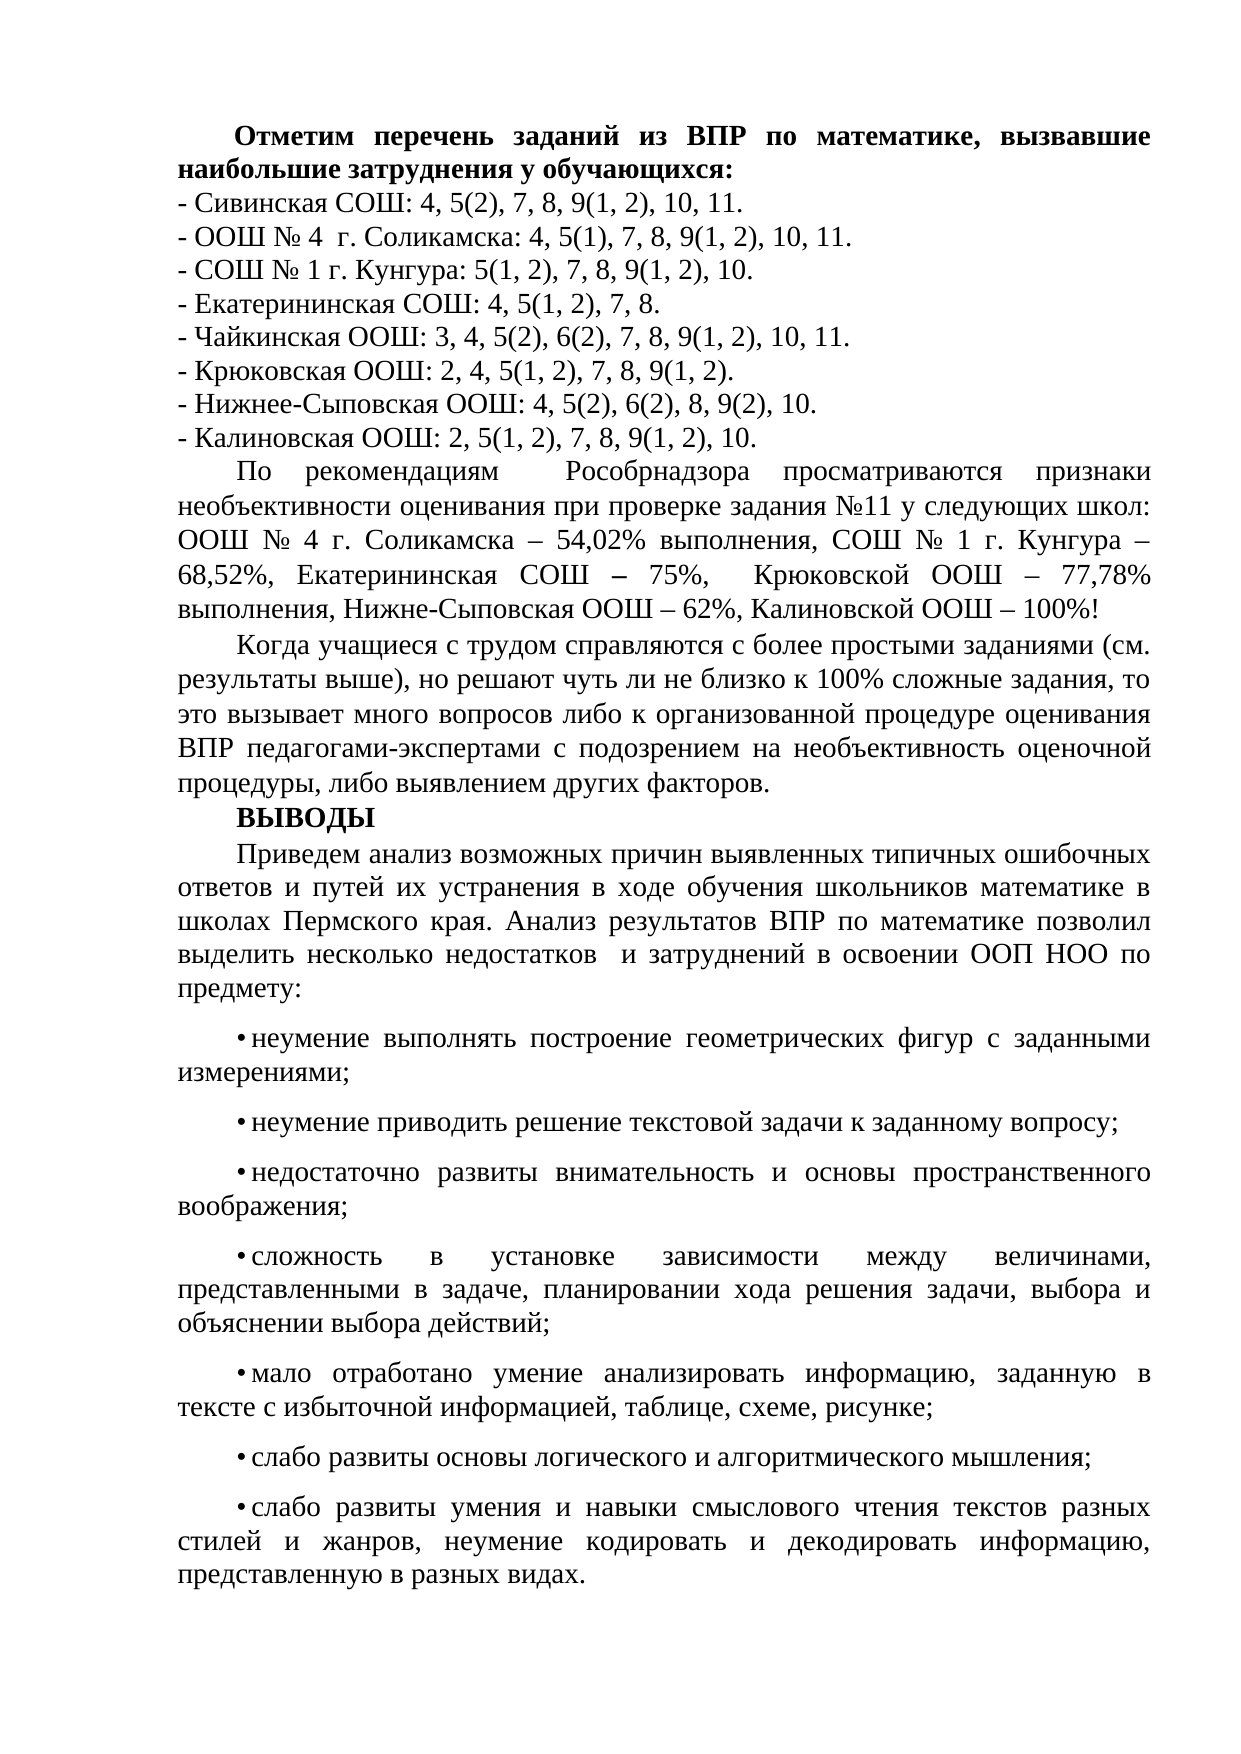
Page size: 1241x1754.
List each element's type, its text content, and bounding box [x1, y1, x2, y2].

text ВЫВОДЫ [177, 800, 1152, 834]
text • неумение приводить решение текстовой задачи к заданному вопросу; [177, 1104, 1152, 1138]
text • неумение выполнять построение геометрических фигур с заданными измерениями; [177, 1020, 1152, 1087]
text • мало отработано умение анализировать информацию, заданную в тексте с избыточной информацией, таблице, схеме, рисунке; [177, 1355, 1152, 1422]
text Приведем анализ возможных причин выявленных типичных ошибочных ответов и путей их устранения в ходе обучения школьников математике в школах Пермского края. Анализ результатов ВПР по математике позволил выделить несколько недостатков и затруднений в освоении ООП НОО по предмету: [177, 836, 1152, 1004]
text - Калиновская ООШ: 2, 5(1, 2), 7, 8, 9(1, 2), 10. [177, 420, 1152, 453]
text По рекомендациям Рособрнадзора просматриваются признаки необъективности оценивания при проверке задания №11 у следующих школ: ООШ № 4 г. Соликамска – 54,02% выполнения, СОШ № 1 г. Кунгура – 68,52%, Екатерининская СОШ – 75%, Крюковской ООШ – 77,78% выполнения, Нижне-Сыповская ООШ – 62%, Калиновской ООШ – 100%! [177, 453, 1152, 625]
text • недостаточно развиты внимательность и основы пространственного воображения; [177, 1154, 1152, 1221]
text - СОШ № . Кунгура: 5(1, 2), 7, 8, 9(1, 2), 10. [177, 252, 1152, 286]
text - Сивинская СОШ: 4, 5(2), 7, 8, 9(1, 2), 10, 11. [177, 185, 1152, 219]
text • слабо развиты основы логического и алгоритмического мышления; [177, 1439, 1152, 1473]
text - ООШ № 4 г. Соликамска: 4, 5(1), 7, 8, 9(1, 2), 10, 11. [177, 219, 1152, 252]
text Отметим перечень заданий из ВПР по математике, вызвавшие наибольшие затруднения у обучающихся: [177, 118, 1152, 185]
text - Крюковская ООШ: 2, 4, 5(1, 2), 7, 8, 9(1, 2). [177, 353, 1152, 386]
text - Чайкинская ООШ: 3, 4, 5(2), 6(2), 7, 8, 9(1, 2), 10, 11. [177, 319, 1152, 353]
text - Екатерининская СОШ: 4, 5(1, 2), 7, 8. [177, 286, 1152, 319]
text - Нижнее-Сыповская ООШ: 4, 5(2), 6(2), 8, 9(2), 10. [177, 386, 1152, 420]
text Когда учащиеся с трудом справляются с более простыми заданиями (см. результаты выше), но решают чуть ли не близко к 100% сложные задания, то это вызывает много вопросов либо к организованной процедуре оценивания ВПР педагогами-экспертами с подозрением на необъективность оценочной процедуры, либо выявлением других факторов. [177, 627, 1152, 798]
text • слабо развиты умения и навыки смыслового чтения текстов разных стилей и жанров, неумение кодировать и декодировать информацию, представленную в разных видах. [177, 1489, 1152, 1590]
text • сложность в установке зависимости между величинами, представленными в задаче, планировании хода решения задачи, выбора и объяснении выбора действий; [177, 1238, 1152, 1339]
